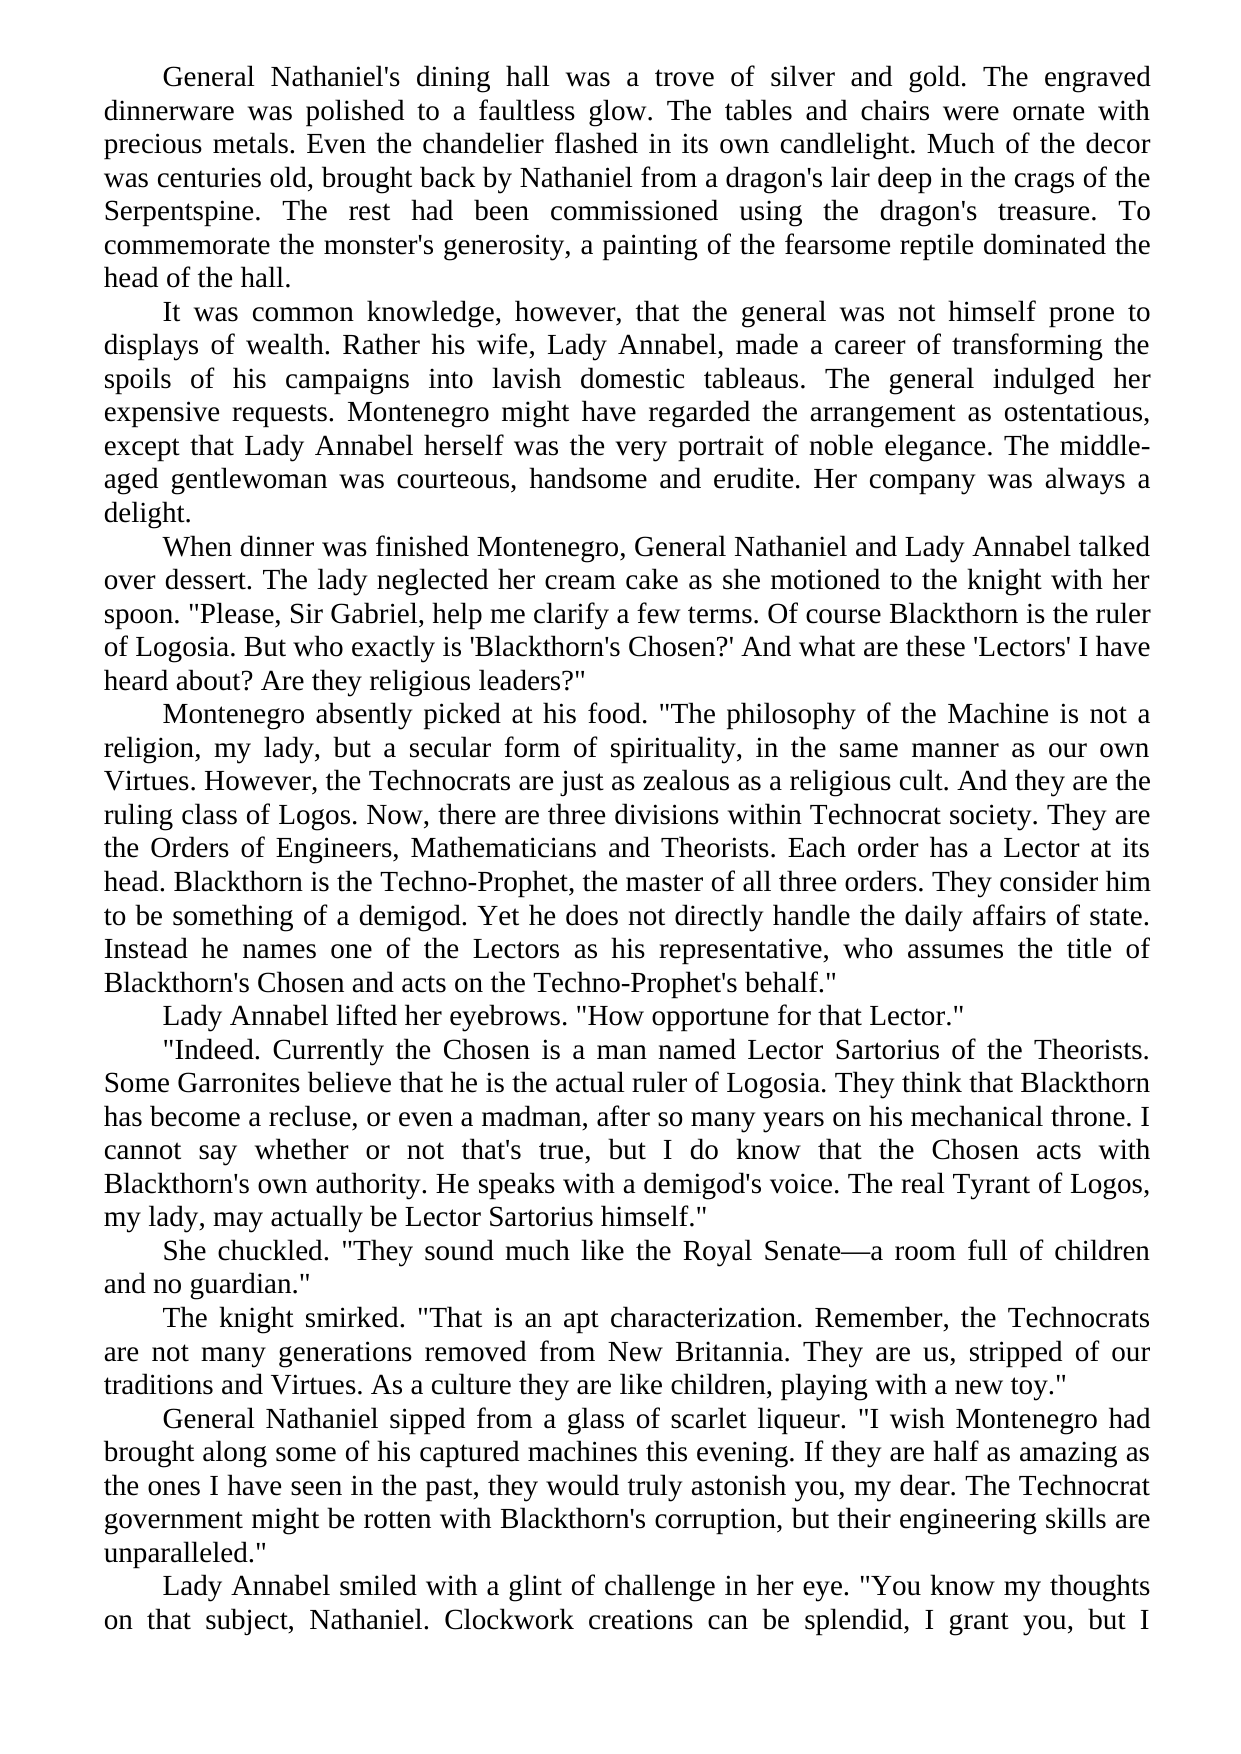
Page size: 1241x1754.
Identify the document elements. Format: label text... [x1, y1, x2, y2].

text The knight smirked. "That is an apt characterization. Remember, the Technocrats are not many generations removed from New Britannia. They are us, stripped of our traditions and Virtues. As a culture they are like children, playing with a new toy." [103, 1300, 1152, 1401]
text "Indeed. Currently the Chosen is a man named Lector Sartorius of the Theorists. Some Garronites believe that he is the actual ruler of Logosia. They think that Blackthorn has become a recluse, or even a madman, after so many years on his mechanical throne. I cannot say whether or not that's true, but I do know that the Chosen acts with Blackthorn's own authority. He speaks with a demigod's voice. The real Tyrant of Logos, my lady, may actually be Lector Sartorius himself." [103, 1032, 1152, 1233]
text She chuckled. "They sound much like the Royal Senate—a room full of children and no guardian." [103, 1233, 1152, 1300]
text Lady Annabel lifted her eyebrows. "How opportune for that Lector." [103, 998, 1152, 1032]
text When dinner was finished Montenegro, General Nathaniel and Lady Annabel talked over dessert. The lady neglected her cream cake as she motioned to the knight with her spoon. "Please, Sir Gabriel, help me clarify a few terms. Of course Blackthorn is the ruler of Logosia. But who exactly is 'Blackthorn's Chosen?' And what are these 'Lectors' I have heard about? Are they religious leaders?" [103, 529, 1152, 696]
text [103, 1568, 1152, 1636]
text General Nathaniel sipped from a glass of scarlet liqueur. "I wish Montenegro had brought along some of his captured machines this evening. If they are half as amazing as the ones I have seen in the past, they would truly astonish you, my dear. The Technocrat government might be rotten with Blackthorn's corruption, but their engineering skills are unparalleled." [103, 1401, 1152, 1568]
text It was common knowledge, however, that the general was not himself prone to displays of wealth. Rather his wife, Lady Annabel, made a career of transforming the spoils of his campaigns into lavish domestic tableaus. The general indulged her expensive requests. Montenegro might have regarded the arrangement as ostentatious, except that Lady Annabel herself was the very portrait of noble elegance. The middle-aged gentlewoman was courteous, handsome and erudite. Her company was always a delight. [103, 294, 1152, 529]
text General Nathaniel's dining hall was a trove of silver and gold. The engraved dinnerware was polished to a faultless glow. The tables and chairs were ornate with precious metals. Even the chandelier flashed in its own candlelight. Much of the decor was centuries old, brought back by Nathaniel from a dragon's lair deep in the crags of the Serpentspine. The rest had been commissioned using the dragon's treasure. To commemorate the monster's generosity, a painting of the fearsome reptile dominated the head of the hall. [103, 59, 1152, 294]
text Montenegro absently picked at his food. "The philosophy of the Machine is not a religion, my lady, but a secular form of spirituality, in the same manner as our own Virtues. However, the Technocrats are just as zealous as a religious cult. And they are the ruling class of Logos. Now, there are three divisions within Technocrat society. They are the Orders of Engineers, Mathematicians and Theorists. Each order has a Lector at its head. Blackthorn is the Techno-Prophet, the master of all three orders. They consider him to be something of a demigod. Yet he does not directly handle the daily affairs of state. Instead he names one of the Lectors as his representative, who assumes the title of Blackthorn's Chosen and acts on the Techno-Prophet's behalf." [103, 696, 1152, 998]
